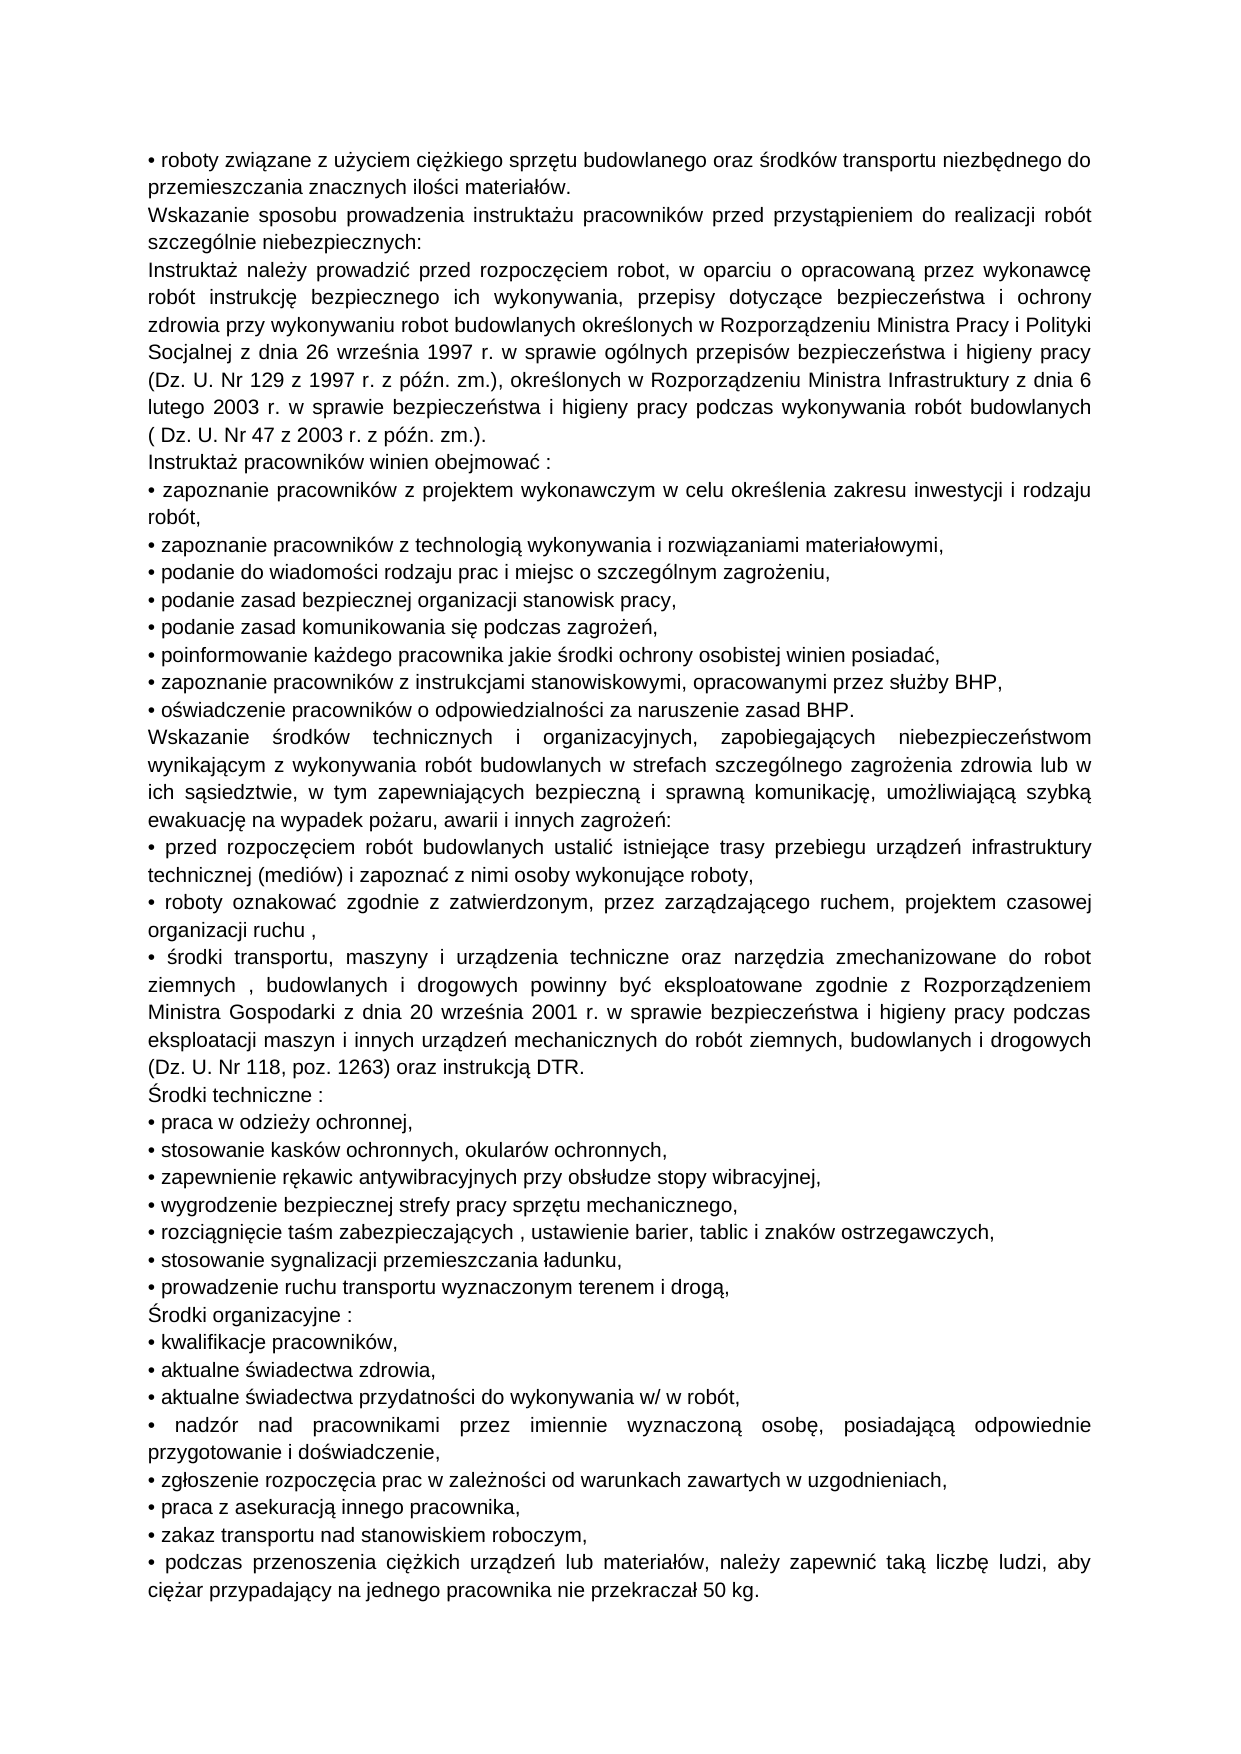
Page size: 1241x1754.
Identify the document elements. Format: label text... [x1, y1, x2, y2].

text • podanie zasad komunikowania się podczas zagrożeń, [148, 615, 1093, 639]
text Środki techniczne : [148, 1083, 1093, 1107]
text • wygrodzenie bezpiecznej strefy pracy sprzętu mechanicznego, [148, 1193, 1093, 1217]
text Wskazanie sposobu prowadzenia instruktażu pracowników przed przystąpieniem do realizacji robót szczególnie niebezpiecznych: [148, 203, 1093, 254]
text • praca z asekuracją innego pracownika, [148, 1495, 1093, 1519]
text • zgłoszenie rozpoczęcia prac w zależności od warunkach zawartych w uzgodnieniach, [148, 1468, 1093, 1492]
text • stosowanie kasków ochronnych, okularów ochronnych, [148, 1138, 1093, 1162]
text • poinformowanie każdego pracownika jakie środki ochrony osobistej winien posiadać, [148, 643, 1093, 667]
text • zakaz transportu nad stanowiskiem roboczym, [148, 1523, 1093, 1547]
text • aktualne świadectwa przydatności do wykonywania w/ w robót, [148, 1385, 1093, 1409]
text • zapoznanie pracowników z projektem wykonawczym w celu określenia zakresu inwestycji i rodzaju robót, [148, 478, 1093, 529]
text • kwalifikacje pracowników, [148, 1330, 1093, 1354]
text • roboty związane z użyciem ciężkiego sprzętu budowlanego oraz środków transportu niezbędnego do przemieszczania znacznych ilości materiałów. [148, 148, 1093, 199]
text Instruktaż należy prowadzić przed rozpoczęciem robot, w oparciu o opracowaną przez wykonawcę robót instrukcję bezpiecznego ich wykonywania, przepisy dotyczące bezpieczeństwa i ochrony zdrowia przy wykonywaniu robot budowlanych określonych w Rozporządzeniu Ministra Pracy i Polityki Socjalnej z dnia 26 września 1997 r. w sprawie ogólnych przepisów bezpieczeństwa i higieny pracy (Dz. U. Nr 129 z 1997 r. z późn. zm.), określonych w Rozporządzeniu Ministra Infrastruktury z dnia 6 lutego 2003 r. w sprawie bezpieczeństwa i higieny pracy podczas wykonywania robót budowlanych ( Dz. U. Nr 47 z 2003 r. z późn. zm.). [148, 258, 1093, 447]
text • zapoznanie pracowników z instrukcjami stanowiskowymi, opracowanymi przez służby BHP, [148, 670, 1093, 694]
text • roboty oznakować zgodnie z zatwierdzonym, przez zarządzającego ruchem, projektem czasowej organizacji ruchu , [148, 890, 1093, 942]
text • praca w odzieży ochronnej, [148, 1110, 1093, 1134]
text Środki organizacyjne : [148, 1303, 1093, 1327]
text • podanie zasad bezpiecznej organizacji stanowisk pracy, [148, 588, 1093, 612]
text • prowadzenie ruchu transportu wyznaczonym terenem i drogą, [148, 1275, 1093, 1299]
text • rozciągnięcie taśm zabezpieczających , ustawienie barier, tablic i znaków ostrzegawczych, [148, 1220, 1093, 1244]
text • podanie do wiadomości rodzaju prac i miejsc o szczególnym zagrożeniu, [148, 560, 1093, 584]
text Wskazanie środków technicznych i organizacyjnych, zapobiegających niebezpieczeństwom wynikającym z wykonywania robót budowlanych w strefach szczególnego zagrożenia zdrowia lub w ich sąsiedztwie, w tym zapewniających bezpieczną i sprawną komunikację, umożliwiającą szybką ewakuację na wypadek pożaru, awarii i innych zagrożeń: [148, 725, 1093, 832]
text • nadzór nad pracownikami przez imiennie wyznaczoną osobę, posiadającą odpowiednie przygotowanie i doświadczenie, [148, 1413, 1093, 1464]
text • zapewnienie rękawic antywibracyjnych przy obsłudze stopy wibracyjnej, [148, 1165, 1093, 1189]
text • aktualne świadectwa zdrowia, [148, 1358, 1093, 1382]
text • podczas przenoszenia ciężkich urządzeń lub materiałów, należy zapewnić taką liczbę ludzi, aby ciężar przypadający na jednego pracownika nie przekraczał 50 kg. [148, 1550, 1093, 1602]
text • zapoznanie pracowników z technologią wykonywania i rozwiązaniami materiałowymi, [148, 533, 1093, 557]
text Instruktaż pracowników winien obejmować : [148, 450, 1093, 474]
text • stosowanie sygnalizacji przemieszczania ładunku, [148, 1248, 1093, 1272]
text • oświadczenie pracowników o odpowiedzialności za naruszenie zasad BHP. [148, 698, 1093, 722]
text • przed rozpoczęciem robót budowlanych ustalić istniejące trasy przebiegu urządzeń infrastruktury technicznej (mediów) i zapoznać z nimi osoby wykonujące roboty, [148, 835, 1093, 887]
text • środki transportu, maszyny i urządzenia techniczne oraz narzędzia zmechanizowane do robot ziemnych , budowlanych i drogowych powinny być eksploatowane zgodnie z Rozporządzeniem Ministra Gospodarki z dnia 20 września 2001 r. w sprawie bezpieczeństwa i higieny pracy podczas eksploatacji maszyn i innych urządzeń mechanicznych do robót ziemnych, budowlanych i drogowych (Dz. U. Nr 118, poz. 1263) oraz instrukcją DTR. [148, 945, 1093, 1079]
